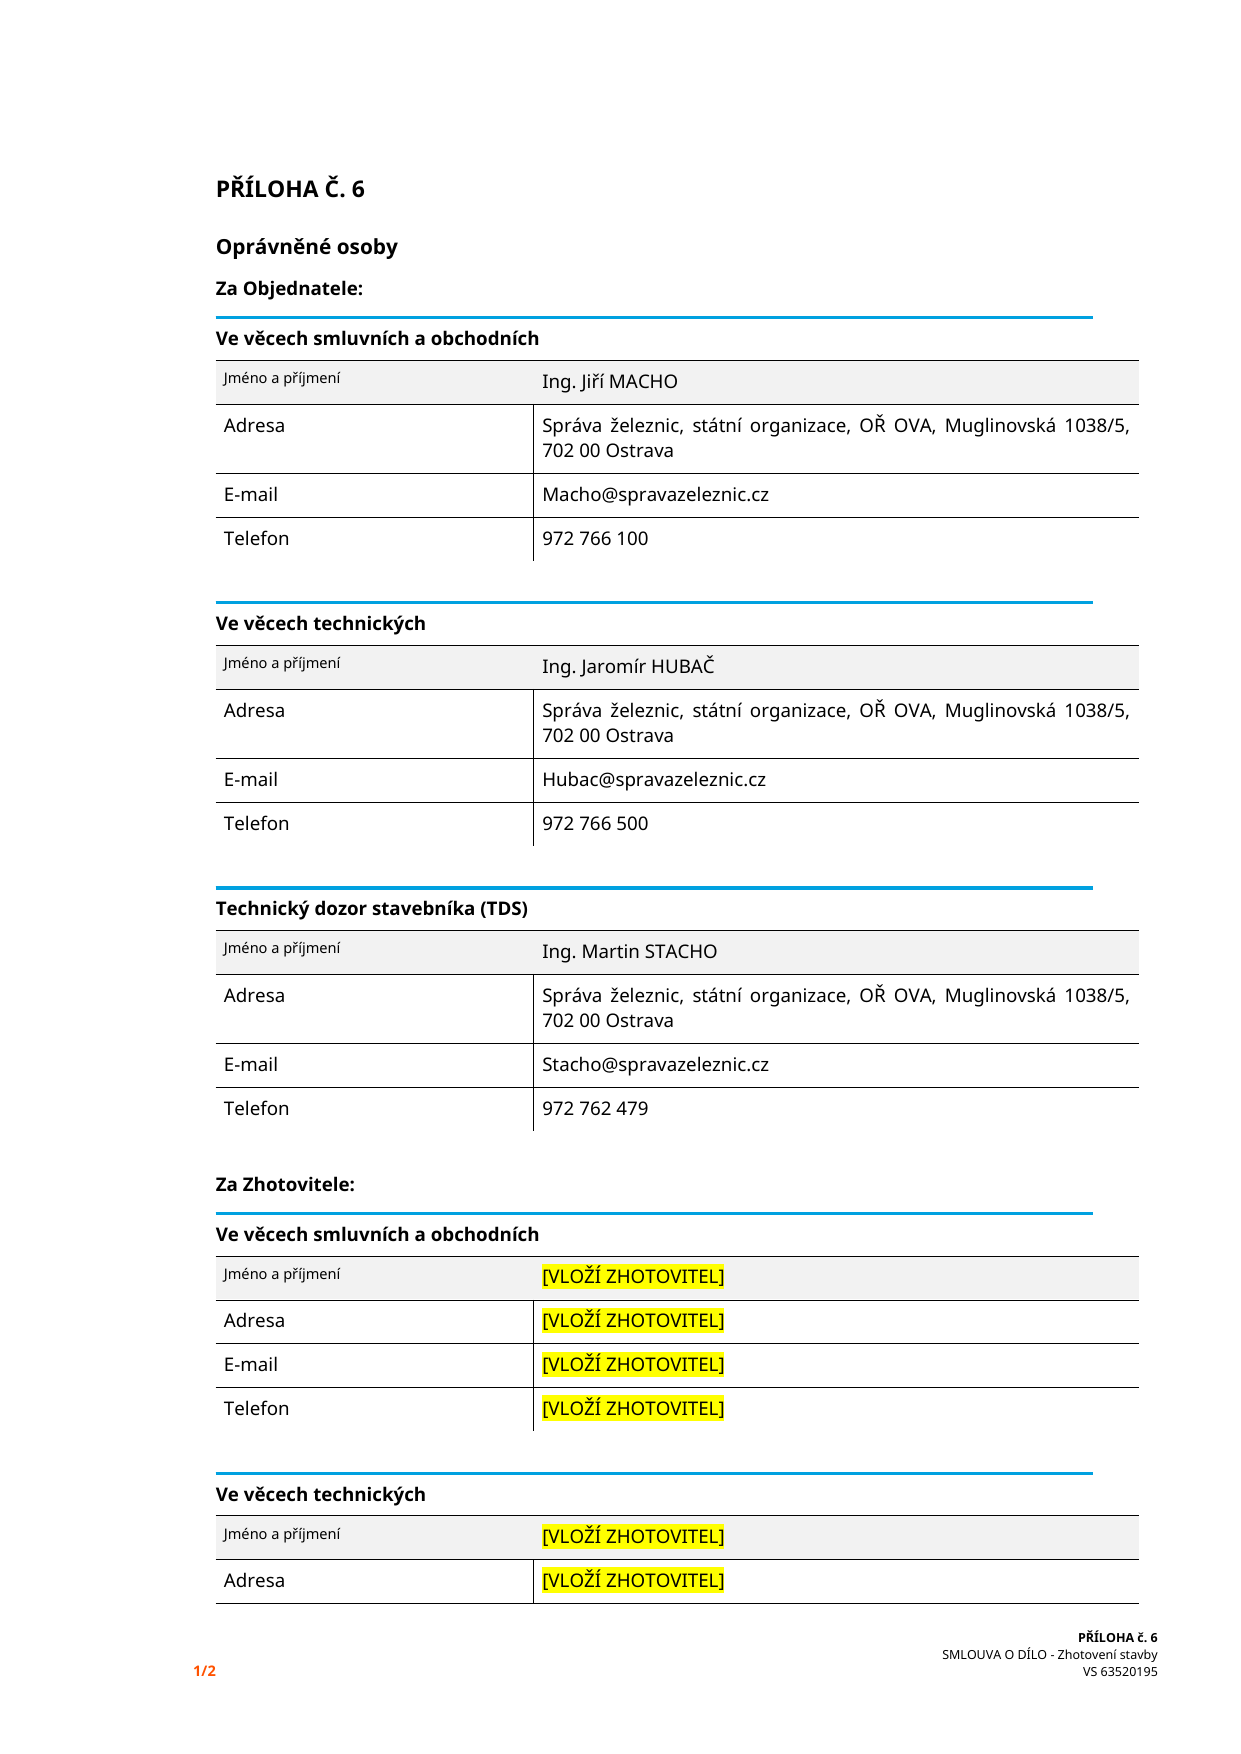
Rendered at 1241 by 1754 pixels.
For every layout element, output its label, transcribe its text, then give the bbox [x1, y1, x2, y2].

table_cell Telefon [216, 1388, 533, 1431]
table_cell Telefon [216, 1088, 533, 1131]
table_cell 972 762 479 [534, 1088, 1139, 1131]
table_header Ing. Martin STACHO [534, 931, 1139, 974]
table_header Jméno a příjmení [216, 1516, 534, 1559]
table_cell [VLOŽÍ ZHOTOVITEL] [534, 1388, 1139, 1431]
table_cell Správa železnic, státní organizace, OŘ OVA, Muglinovská 1038/5, 702 00 Ostrava [534, 405, 1139, 473]
table_header [VLOŽÍ ZHOTOVITEL] [534, 1516, 1139, 1559]
table_cell Stacho@spravazeleznic.cz [534, 1044, 1139, 1087]
text Oprávněné osoby [216, 232, 1093, 260]
table_cell Telefon [216, 518, 533, 561]
table_header Jméno a příjmení [216, 646, 534, 689]
table_cell Telefon [216, 803, 533, 846]
table_header [VLOŽÍ ZHOTOVITEL] [534, 1257, 1139, 1299]
table_cell [VLOŽÍ ZHOTOVITEL] [534, 1560, 1139, 1603]
text Ve věcech technických [216, 604, 1093, 636]
text Za Zhotovitele: [216, 1171, 1093, 1197]
table_cell Adresa [216, 1301, 533, 1343]
text Technický dozor stavebníka (TDS) [216, 890, 1093, 921]
table_cell Adresa [216, 1560, 533, 1603]
table_cell Hubac@spravazeleznic.cz [534, 759, 1139, 802]
table_cell [VLOŽÍ ZHOTOVITEL] [534, 1301, 1139, 1343]
table_cell E-mail [216, 759, 533, 802]
text Za Objednatele: [216, 276, 1093, 301]
table_cell E-mail [216, 1044, 533, 1087]
table_cell E-mail [216, 474, 533, 517]
table_cell E-mail [216, 1344, 533, 1387]
text Ve věcech technických [216, 1475, 1093, 1506]
table_header Jméno a příjmení [216, 1257, 534, 1299]
table_header Ing. Jaromír HUBAČ [534, 646, 1139, 689]
text Příloha č. 6 [216, 172, 1093, 204]
table_cell 972 766 500 [534, 803, 1139, 846]
table_cell Adresa [216, 975, 533, 1043]
table_cell Správa železnic, státní organizace, OŘ OVA, Muglinovská 1038/5, 702 00 Ostrava [534, 690, 1139, 758]
table_cell Správa železnic, státní organizace, OŘ OVA, Muglinovská 1038/5, 702 00 Ostrava [534, 975, 1139, 1043]
table_cell Macho@spravazeleznic.cz [534, 474, 1139, 517]
table_header Jméno a příjmení [216, 931, 534, 974]
table_cell [VLOŽÍ ZHOTOVITEL] [534, 1344, 1139, 1387]
table_cell Adresa [216, 405, 533, 473]
table_header Jméno a příjmení [216, 361, 534, 404]
text Ve věcech smluvních a obchodních [216, 319, 1093, 351]
text Ve věcech smluvních a obchodních [216, 1215, 1093, 1247]
table_header Ing. Jiří MACHO [534, 361, 1139, 404]
table_cell 972 766 100 [534, 518, 1139, 561]
table_cell Adresa [216, 690, 533, 758]
